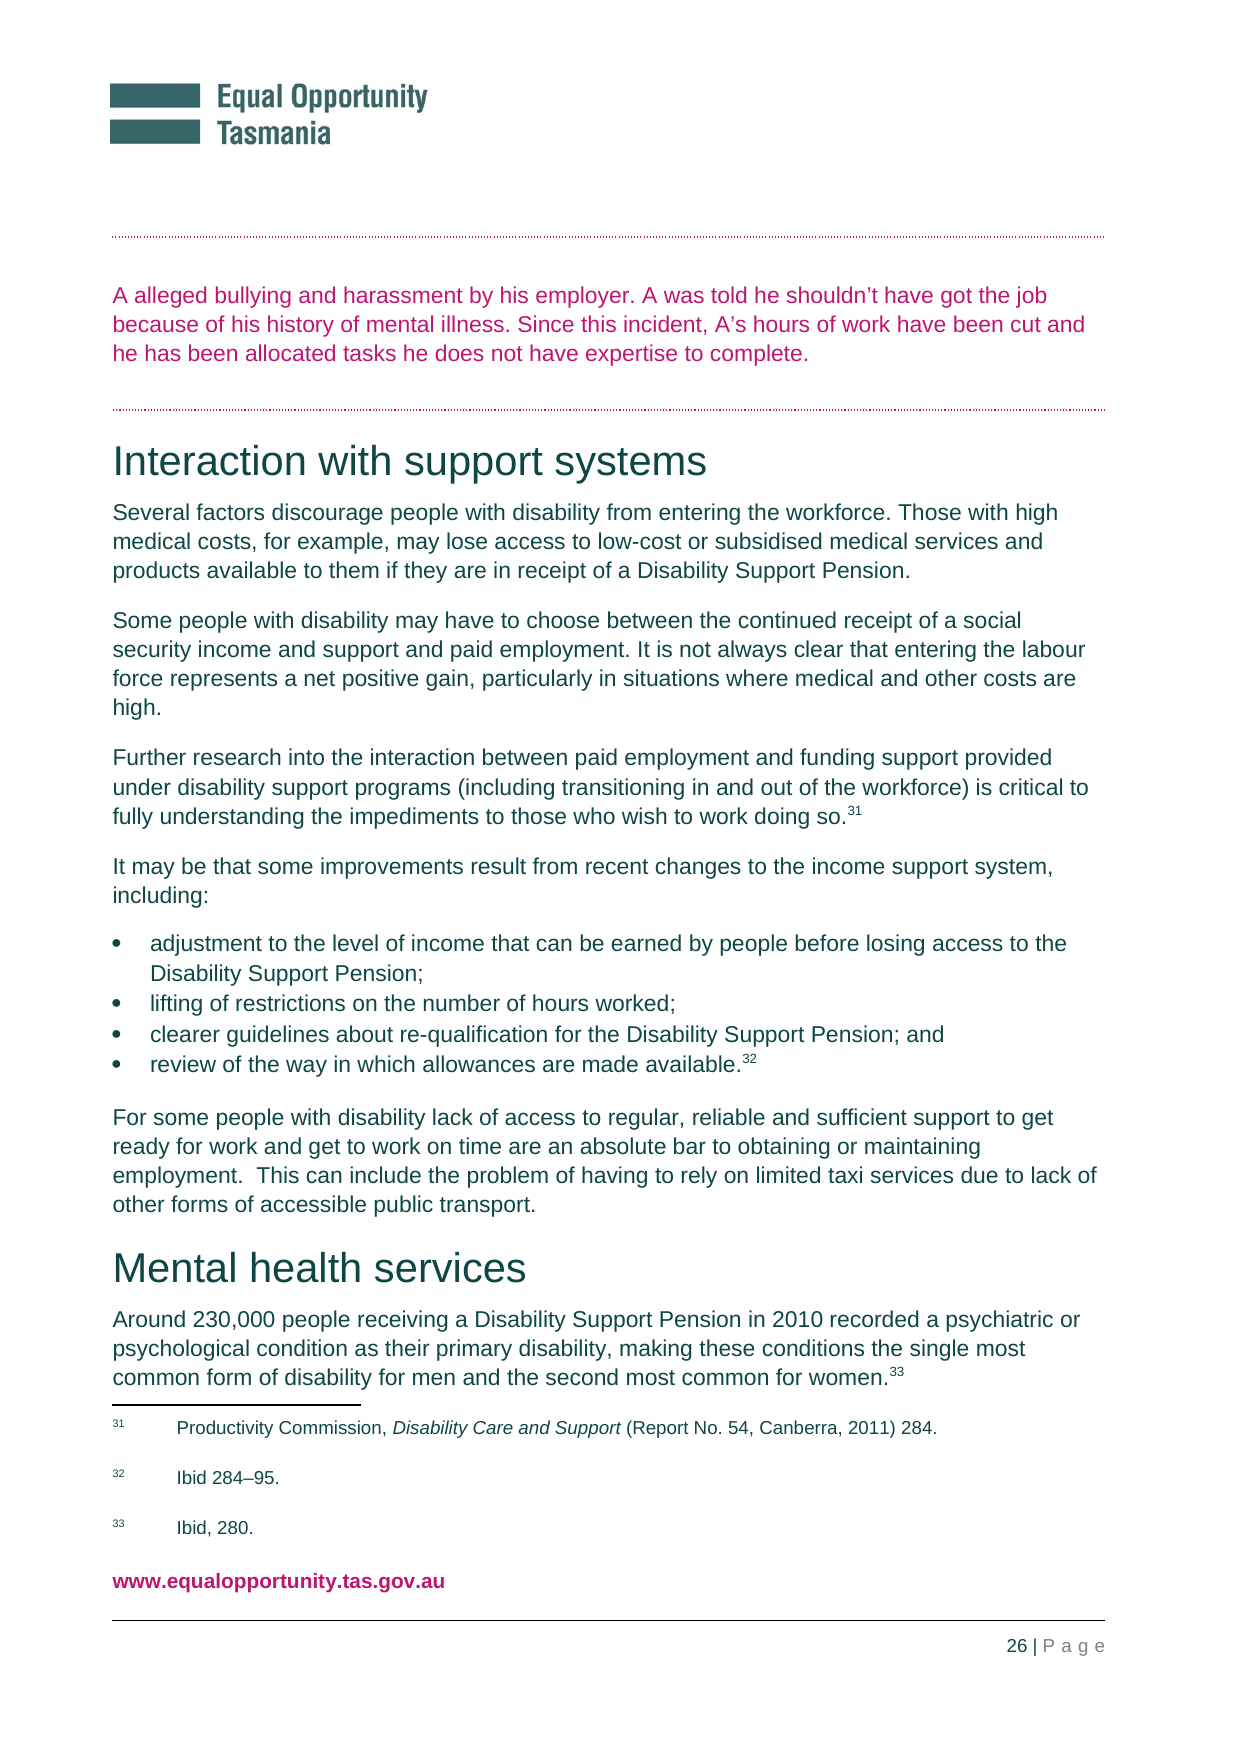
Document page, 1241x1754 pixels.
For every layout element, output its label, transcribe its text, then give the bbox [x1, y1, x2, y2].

text lifting of restrictions on the number of hours worked; [112, 990, 1105, 1017]
text review of the way in which allowances are made available. [112, 1051, 1105, 1077]
picture [110, 76, 1144, 149]
text Further research into the interaction between paid employment and funding support provided under disability support programs (including transitioning in and out of the workforce) is critical to fully understanding the impediments to those who wish to work doing so. [112, 742, 1105, 830]
text A alleged bullying and harassment by his employer. A was told he shouldn’t have got the job because of his history of mental illness. Since this incident, A’s hours of work have been cut and he has been allocated tasks he does not have expertise to complete. [112, 236, 1105, 411]
text It may be that some improvements result from recent changes to the income support system, including: [112, 851, 1105, 909]
text Several factors discourage people with disability from entering the workforce. Those with high medical costs, for example, may lose access to low-cost or subsidised medical services and products available to them if they are in receipt of a Disability Support Pension. [112, 497, 1105, 584]
text adjustment to the level of income that can be earned by people before losing access to the Disability Support Pension; [112, 930, 1105, 987]
text clearer guidelines about re-qualification for the Disability Support Pension; and [112, 1021, 1105, 1047]
text Around 230,000 people receiving a Disability Support Pension in 2010 recorded a psychiatric or psychological condition as their primary disability, making these conditions the single most common form of disability for men and the second most common for women. [112, 1304, 1105, 1391]
subtitle Mental health services [112, 1243, 1105, 1291]
text Some people with disability may have to choose between the continued receipt of a social security income and support and paid employment. It is not always clear that entering the labour force represents a net positive gain, particularly in situations where medical and other costs are high. [112, 605, 1105, 722]
subtitle Interaction with support systems [112, 436, 1105, 484]
text For some people with disability lack of access to regular, reliable and sufficient support to get ready for work and get to work on time are an absolute bar to obtaining or maintaining employment. This can include the problem of having to rely on limited taxi services due to lack of other forms of accessible public transport. [112, 1102, 1105, 1218]
